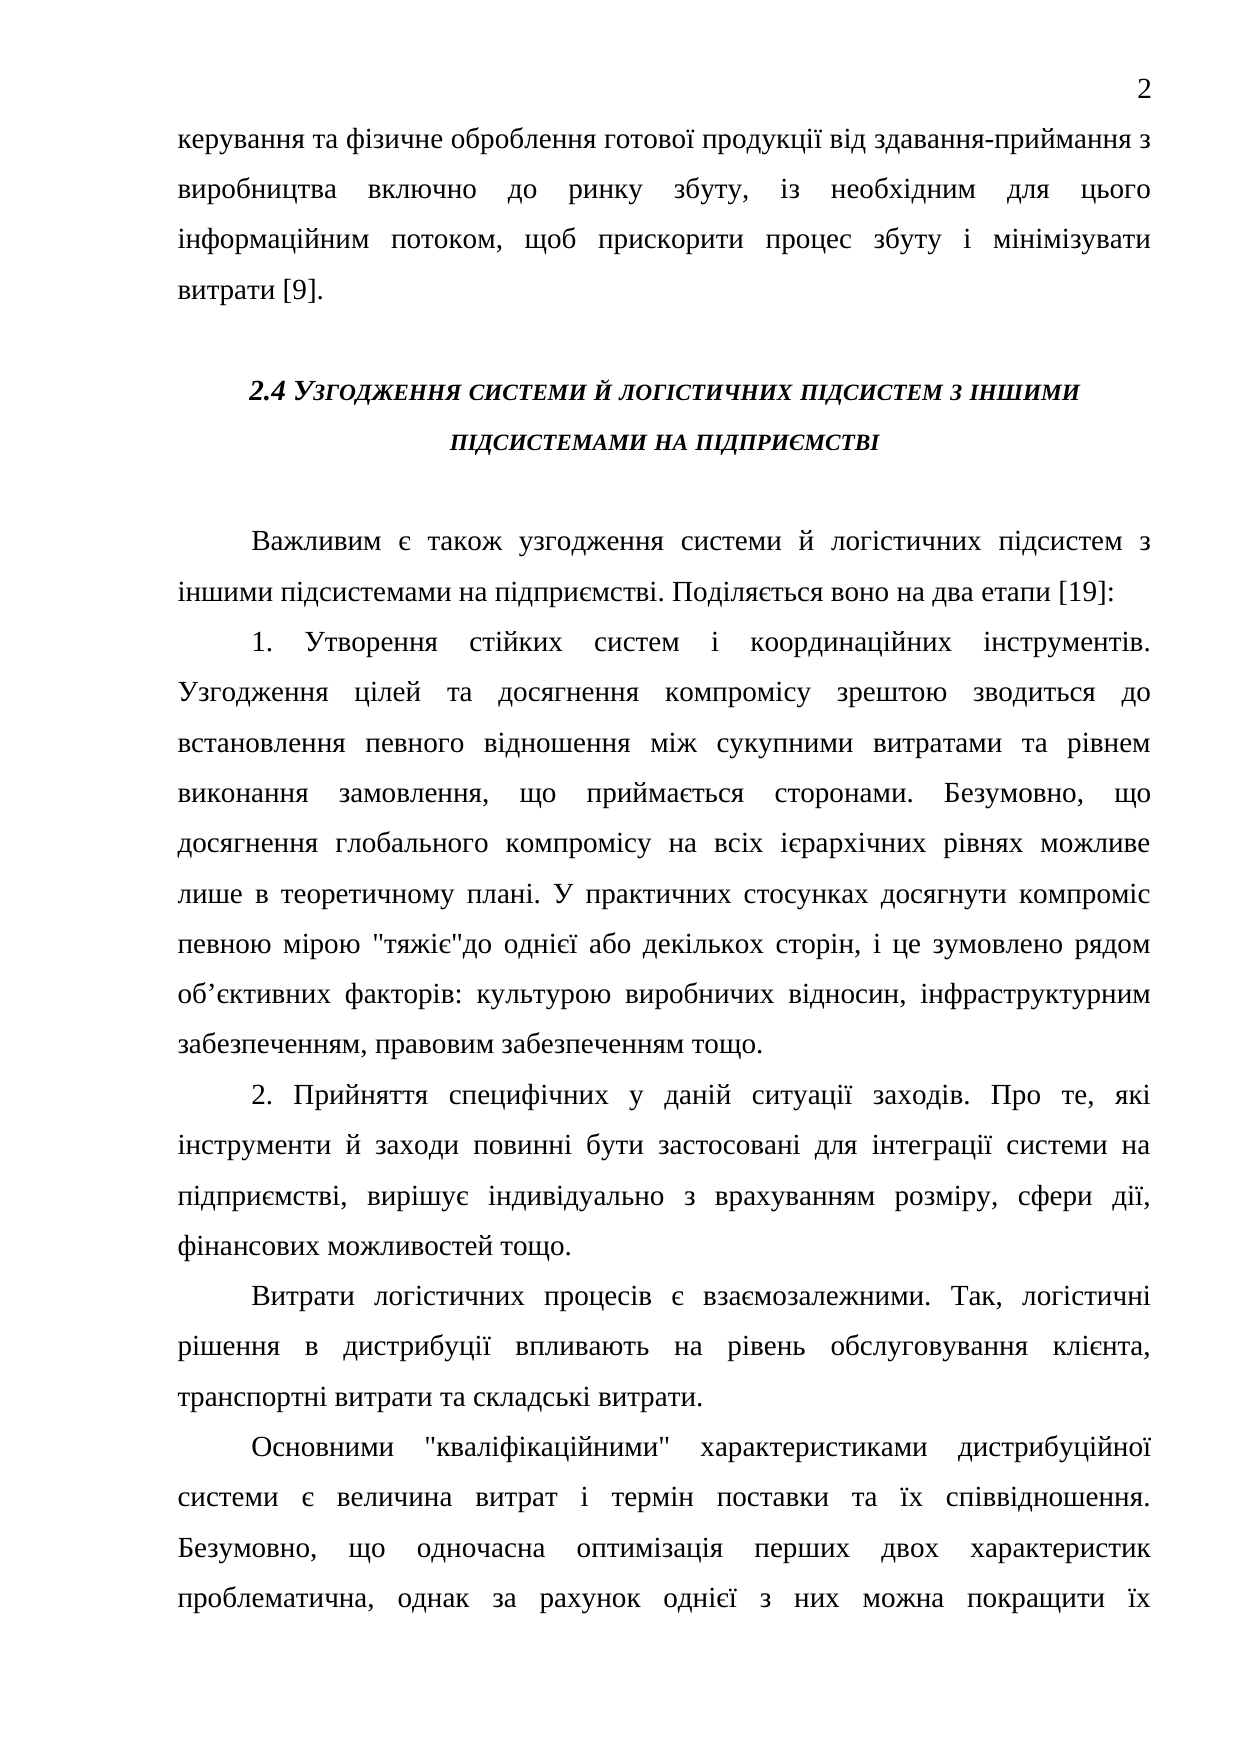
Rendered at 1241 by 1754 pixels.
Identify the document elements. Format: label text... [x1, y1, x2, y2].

subtitle 2.4 Узгодження системи й логістичних підсистем з іншими підсистемами на підприємстві [177, 373, 1152, 456]
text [177, 1429, 1152, 1614]
text 2. Прийняття специфічних у даній ситуації заходів. Про те, які інструменти й заходи повинні бути застосовані для інтеграції системи на підприємстві, вирішує індивідуально з врахуванням розміру, сфери дії, фінансових можливостей тощо. [177, 1077, 1152, 1261]
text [177, 121, 1152, 306]
text Витрати логістичних процесів є взаємозалежними. Так, логістичні рішення в дистрибуції впливають на рівень обслуговування клієнта, транспортні витрати та складські витрати. [177, 1278, 1152, 1412]
text 1. Утворення стійких систем і координаційних інструментів. Узгодження цілей та досягнення компромісу зрештою зводиться до встановлення певного відношення між сукупними витратами та рівнем виконання замовлення, що приймається сторонами. Безумовно, що досягнення глобального компромісу на всіх ієрархічних рівнях можливе лише в теоретичному плані. У практичних стосунках досягнути компроміс певною мірою "тяжіє"до однієї або декількох сторін, і це зумовлено рядом об’єктивних факторів: культурою виробничих відносин, інфраструктурним забезпеченням, правовим забезпеченням тощо. [177, 624, 1152, 1060]
text Важливим є також узгодження системи й логістичних підсистем з іншими підсистемами на підприємстві. Поділяється воно на два етапи [19]: [177, 523, 1152, 607]
